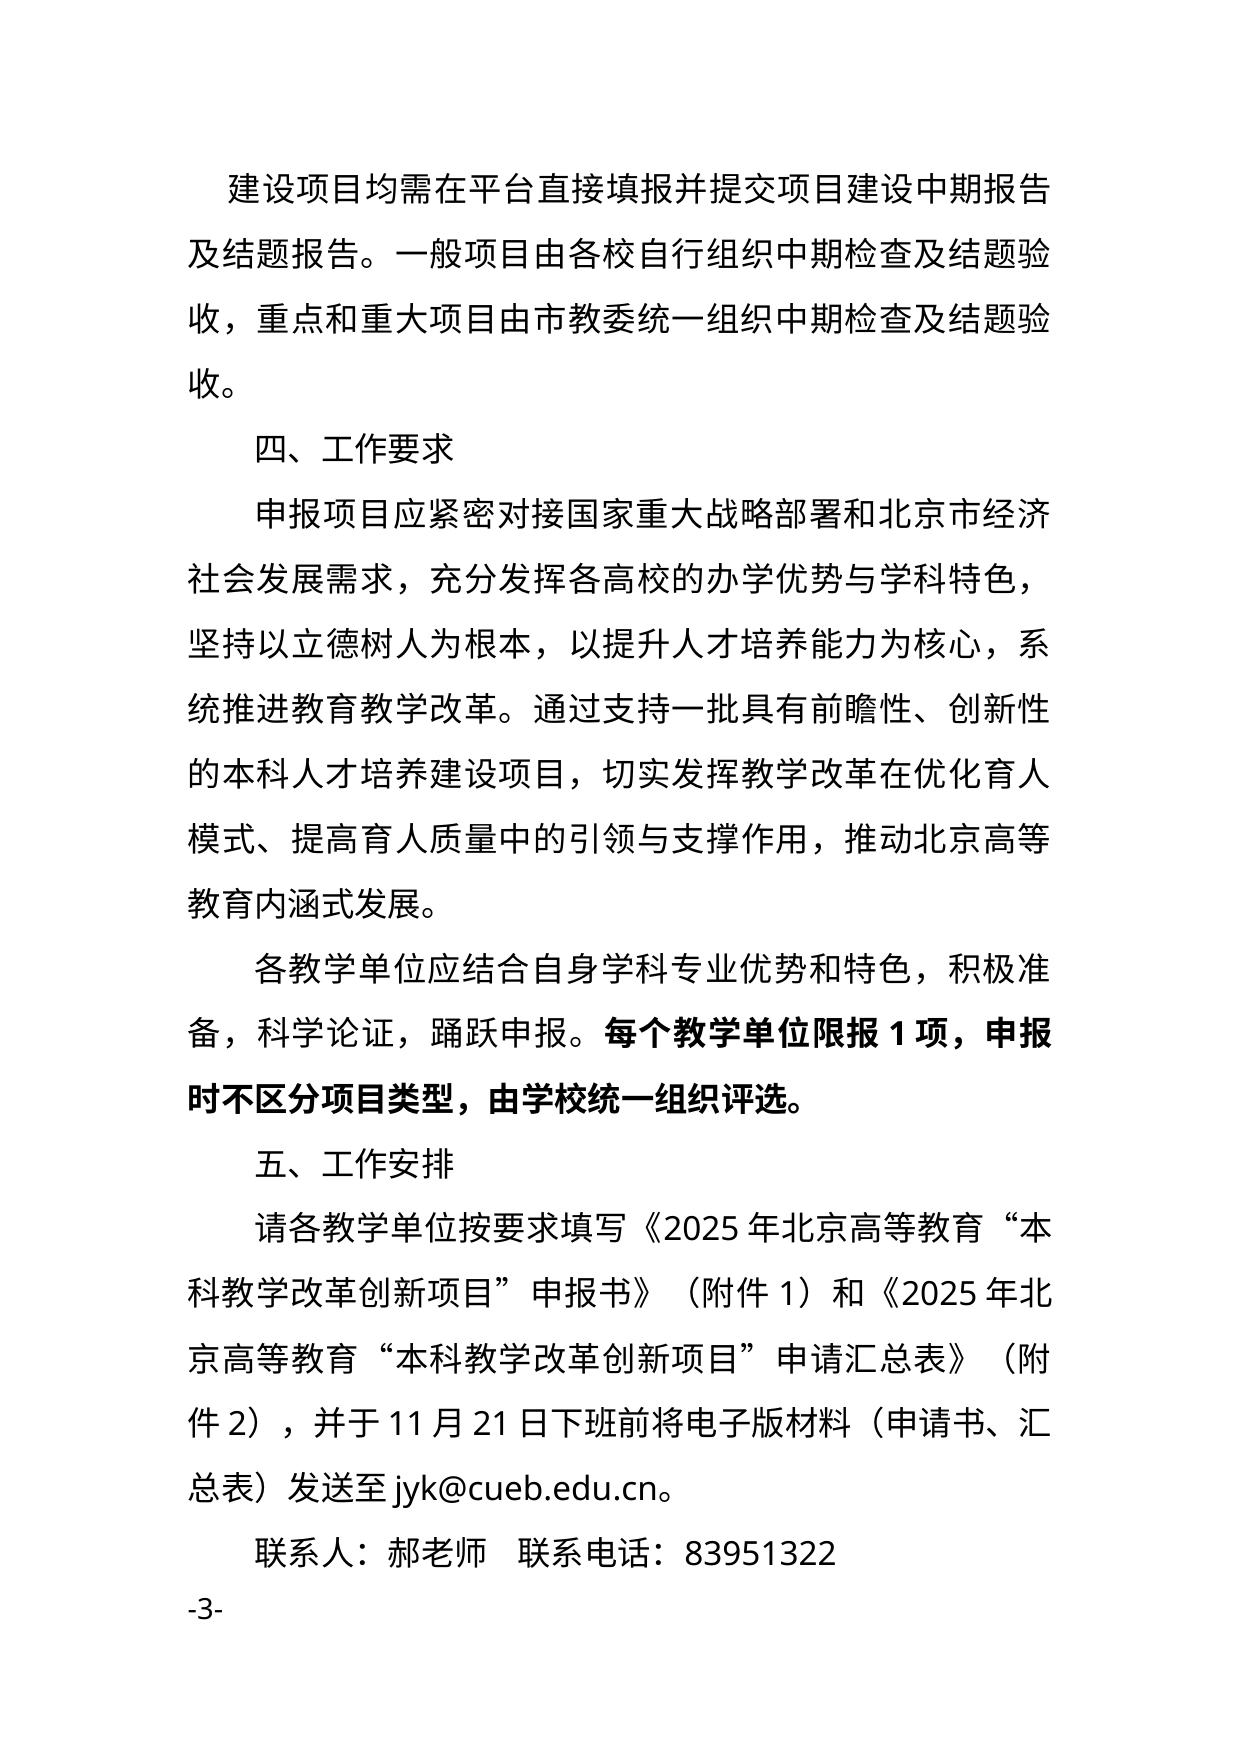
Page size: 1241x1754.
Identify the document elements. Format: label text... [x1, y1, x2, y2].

text 五、工作安排 [187, 1129, 1053, 1194]
text 申报项目应紧密对接国家重大战略部署和北京市经济社会发展需求，充分发挥各高校的办学优势与学科特色，坚持以立德树人为根本，以提升人才培养能力为核心，系统推进教育教学改革。通过支持一批具有前瞻性、创新性的本科人才培养建设项目，切实发挥教学改革在优化育人模式、提高育人质量中的引领与支撑作用，推动北京高等教育内涵式发展。 [187, 479, 1053, 934]
text 请各教学单位按要求填写《2025年北京高等教育“本科教学改革创新项目”申报书》（附件1）和《2025年北京高等教育“本科教学改革创新项目”申请汇总表》（附件2），并于11月21日下班前将电子版材料（申请书、汇总表）发送至jyk@cueb.edu.cn。 [187, 1194, 1053, 1519]
text 建设项目均需在平台直接填报并提交项目建设中期报告及结题报告。一般项目由各校自行组织中期检查及结题验收，重点和重大项目由市教委统一组织中期检查及结题验收。 [187, 154, 1053, 414]
text 四、工作要求 [187, 414, 1053, 479]
text 各教学单位应结合自身学科专业优势和特色，积极准备，科学论证，踊跃申报。每个教学单位限报1项，申报时不区分项目类型，由学校统一组织评选。 [187, 934, 1053, 1129]
text 联系人：郝老师 联系电话：83951322 [187, 1519, 1053, 1584]
